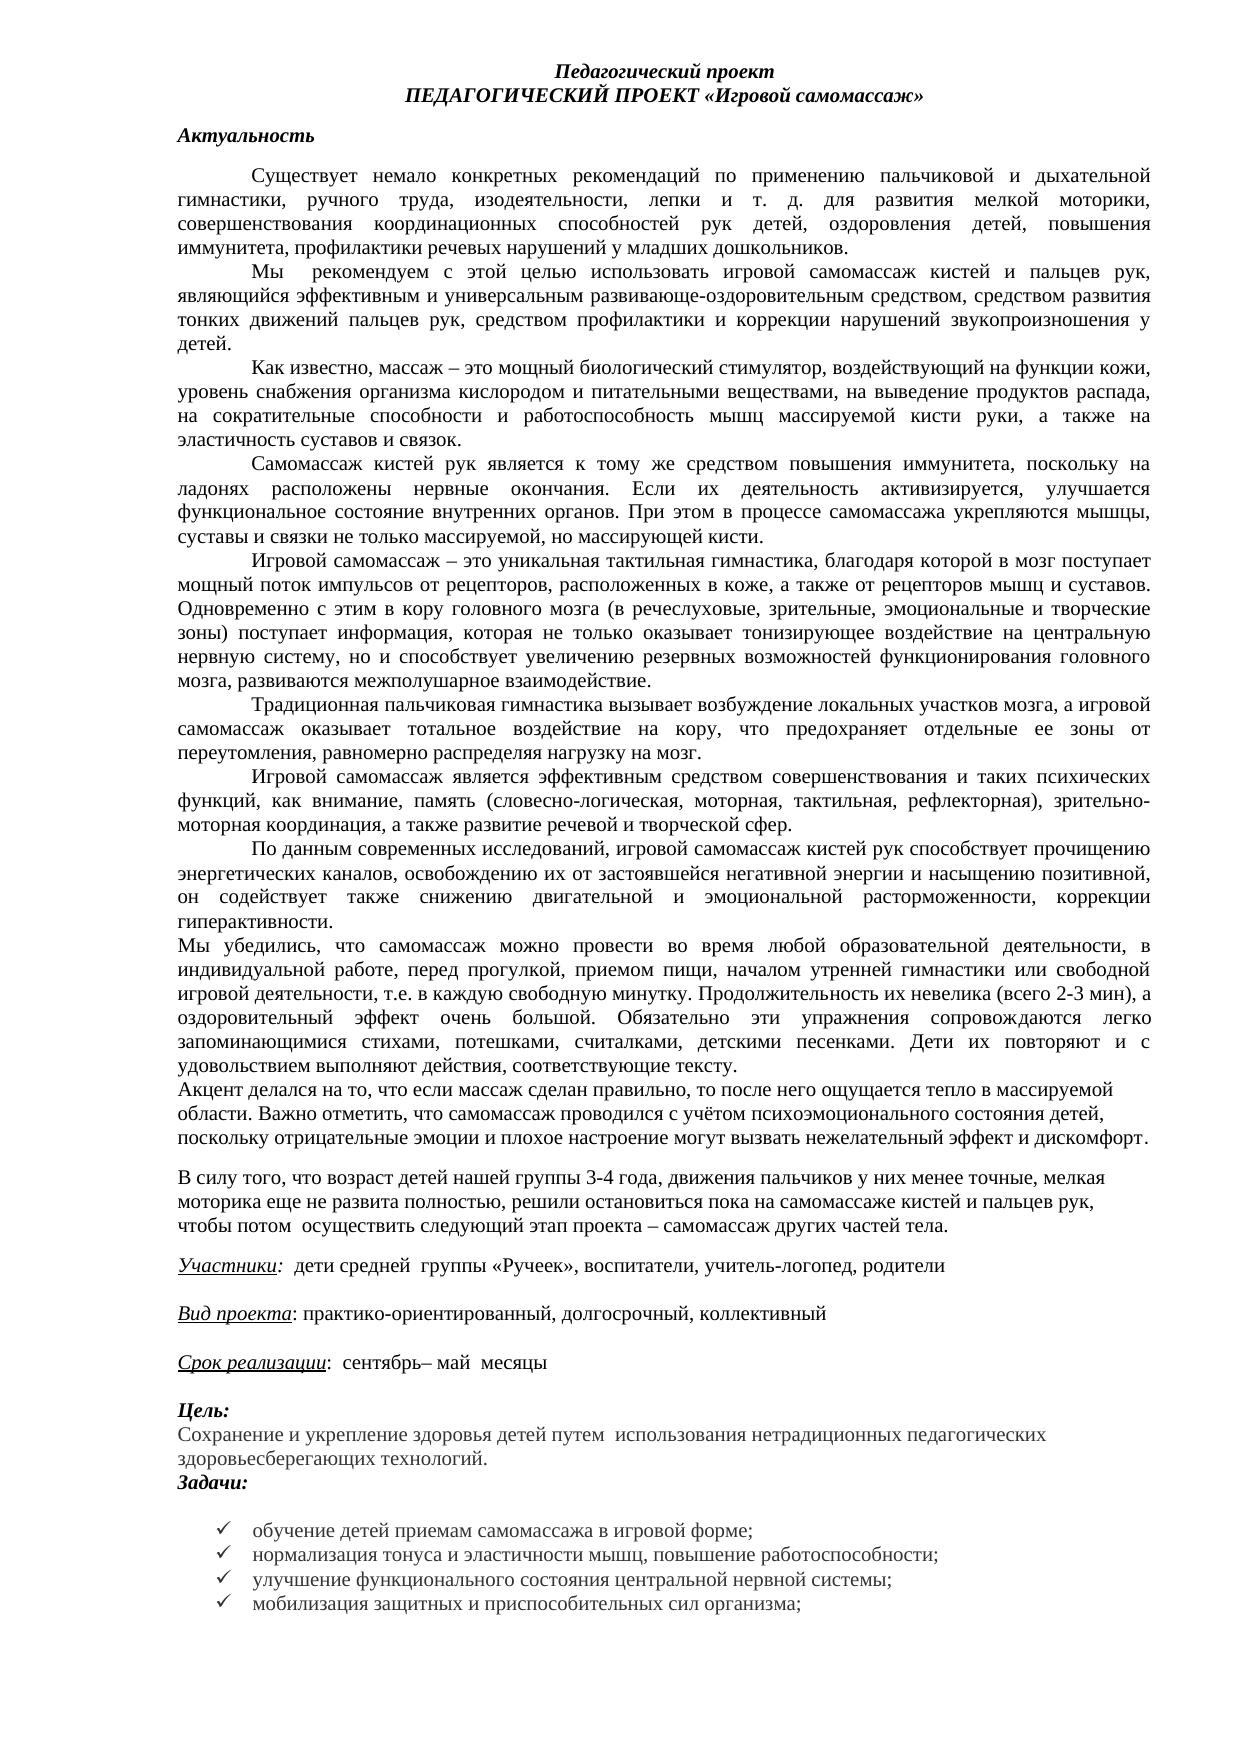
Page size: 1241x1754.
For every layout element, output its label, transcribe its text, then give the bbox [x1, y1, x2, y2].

text ПЕДАГОГИЧЕСКИЙ ПРОЕКТ «Игровой самомассаж» [177, 83, 1152, 107]
text Традиционная пальчиковая гимнастика вызывает возбуждение локальных участков мозга, а игровой самомассаж оказывает тотальное воздействие на кору, что предохраняет отдельные ее зоны от переутомления, равномерно распределяя нагрузку на мозг. [177, 692, 1152, 764]
text Мы рекомендуем с этой целью использовать игровой самомассаж кистей и пальцев рук, являющийся эффективным и универсальным развивающе-оздоровительным средством, средством развития тонких движений пальцев рук, средством профилактики и коррекции нарушений звукопроизношения у детей. [177, 259, 1152, 355]
text Сохранение и укрепление здоровья детей путем использования нетрадиционных педагогических здоровьесберегающих технологий. [177, 1422, 1152, 1470]
text Задачи: [177, 1470, 1152, 1494]
list мобилизация защитных и приспособительных сил организма; [215, 1591, 1152, 1614]
text Игровой самомассаж – это уникальная тактильная гимнастика, благодаря которой в мозг поступает мощный поток импульсов от рецепторов, расположенных в коже, а также от рецепторов мышц и суставов. Одновременно с этим в кору головного мозга (в речеслуховые, зрительные, эмоциональные и творческие зоны) поступает информация, которая не только оказывает тонизирующее воздействие на центральную нервную систему, но и способствует увеличению резервных возможностей функционирования головного мозга, развиваются межполушарное взаимодействие. [177, 548, 1152, 692]
text Существует немало конкретных рекомендаций по применению пальчиковой и дыхательной гимнастики, ручного труда, изодеятельности, лепки и т. д. для развития мелкой моторики, совершенствования координационных способностей рук детей, оздоровления детей, повышения иммунитета, профилактики речевых нарушений у младших дошкольников. [177, 163, 1152, 259]
text Самомассаж кистей рук является к тому же средством повышения иммунитета, поскольку на ладонях расположены нервные окончания. Если их деятельность активизируется, улучшается функциональное состояние внутренних органов. При этом в процессе самомассажа укрепляются мышцы, суставы и связки не только массируемой, но массирующей кисти. [177, 451, 1152, 548]
text Вид проекта: практико-ориентированный, долгосрочный, коллективный [177, 1301, 1152, 1325]
text По данным современных исследований, игровой самомассаж кистей рук способствует прочищению энергетических каналов, освобождению их от застоявшейся негативной энергии и насыщению позитивной, он содействует также снижению двигательной и эмоциональной расторможенности, коррекции гиперактивности. [177, 836, 1152, 933]
list улучшение функционального состояния центральной нервной системы; [215, 1566, 1152, 1591]
list обучение детей приемам самомассажа в игровой форме; [215, 1518, 1152, 1542]
text Срок реализации: сентябрь– май месяцы [177, 1349, 1152, 1374]
list нормализация тонуса и эластичности мышц, повышение работоспособности; [215, 1542, 1152, 1566]
text В силу того, что возраст детей нашей группы 3-4 года, движения пальчиков у них менее точные, мелкая моторика еще не развита полностью, решили остановиться пока на самомассаже кистей и пальцев рук, чтобы потом осуществить следующий этап проекта – самомассаж других частей тела. [177, 1165, 1152, 1237]
text Актуальность [177, 123, 1152, 147]
text Акцент делался на то, что если массаж сделан правильно, то после него ощущается тепло в массируемой области. Важно отметить, что самомассаж проводился с учётом психоэмоционального состояния детей, поскольку отрицательные эмоции и плохое настроение могут вызвать нежелательный эффект и дискомфорт. [177, 1077, 1152, 1149]
text Как известно, массаж – это мощный биологический стимулятор, воздействующий на функции кожи, уровень снабжения организма кислородом и питательными веществами, на выведение продуктов распада, на сократительные способности и работоспособность мышц массируемой кисти руки, а также на эластичность суставов и связок. [177, 355, 1152, 451]
text Мы убедились, что самомассаж можно провести во время любой образовательной деятельности, в индивидуальной работе, перед прогулкой, приемом пищи, началом утренней гимнастики или свободной игровой деятельности, т.е. в каждую свободную минутку. Продолжительность их невелика (всего 2-3 мин), а оздоровительный эффект очень большой. Обязательно эти упражнения сопровождаются легко запоминающимися стихами, потешками, считалками, детскими песенками. Дети их повторяют и с удовольствием выполняют действия, соответствующие тексту. [177, 933, 1152, 1077]
text Участники: дети средней группы «Ручеек», воспитатели, учитель-логопед, родители [177, 1253, 1152, 1277]
text Цель: [177, 1398, 1152, 1422]
text Педагогический проект [177, 59, 1152, 83]
text Игровой самомассаж является эффективным средством совершенствования и таких психических функций, как внимание, память (словесно-логическая, моторная, тактильная, рефлекторная), зрительно-моторная координация, а также развитие речевой и творческой сфер. [177, 764, 1152, 836]
